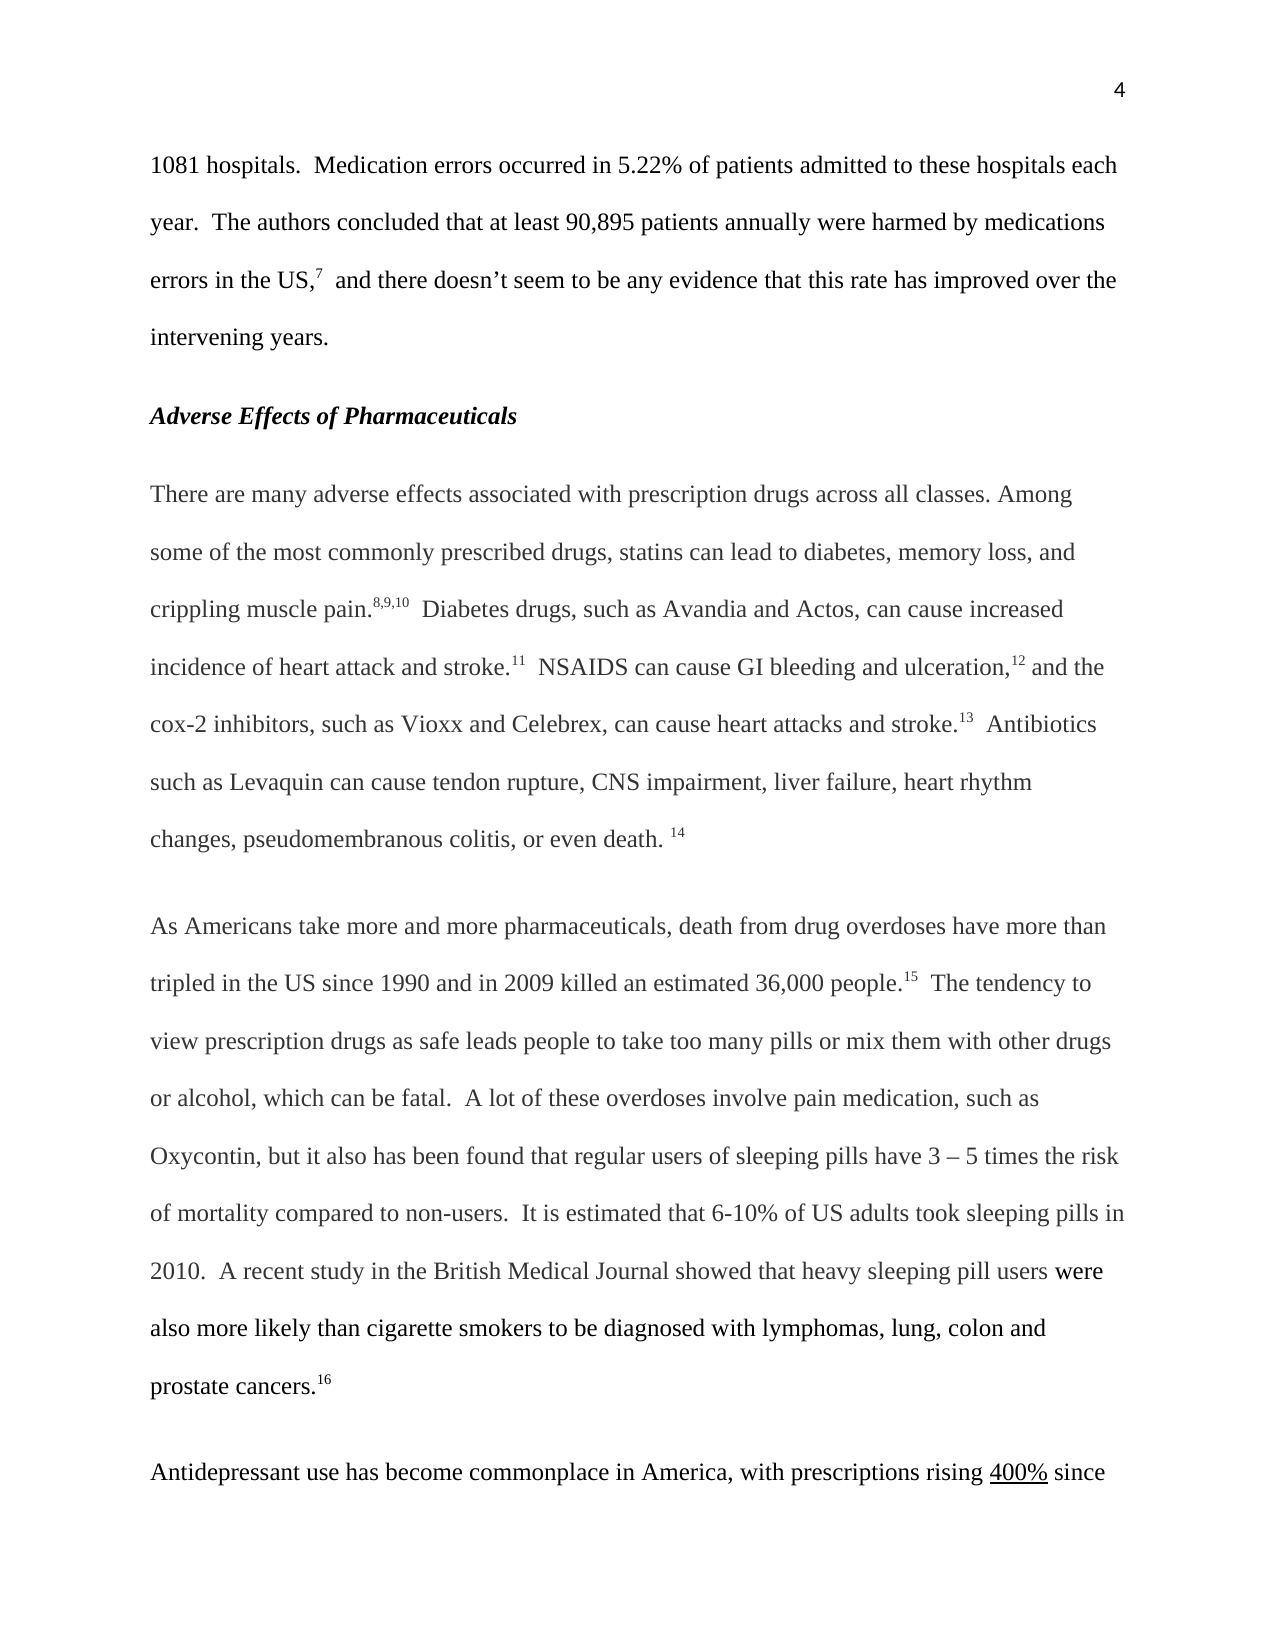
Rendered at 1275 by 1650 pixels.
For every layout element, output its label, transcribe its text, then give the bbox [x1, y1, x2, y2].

text There are many adverse effects associated with prescription drugs across all classes. Among some of the most commonly prescribed drugs, statins can lead to diabetes, memory loss, and crippling muscle pain.8,9,10 Diabetes drugs, such as Avandia and Actos, can cause increased incidence of heart attack and stroke.11 NSAIDS can cause GI bleeding and ulceration,12 and the cox-2 inhibitors, such as Vioxx and Celebrex, can cause heart attacks and stroke.13 Antibiotics such as Levaquin can cause tendon rupture, CNS impairment, liver failure, heart rhythm changes, pseudomembranous colitis, or even death. 14 [150, 479, 1125, 853]
text Antidepressant use has become commonplace in America, with prescriptions rising 400% since [150, 1457, 1125, 1486]
text As Americans take more and more pharmaceuticals, death from drug overdoses have more than tripled in the US since 1990 and in 2009 killed an estimated 36,000 people.15 The tendency to view prescription drugs as safe leads people to take too many pills or mix them with other drugs or alcohol, which can be fatal. A lot of these overdoses involve pain medication, such as Oxycontin, but it also has been found that regular users of sleeping pills have 3 – 5 times the risk of mortality compared to non-users. It is estimated that 6-10% of US adults took sleeping pills in 2010. A recent study in the British Medical Journal showed that heavy sleeping pill users were also more likely than cigarette smokers to be diagnosed with lymphomas, lung, colon and prostate cancers.16 [150, 911, 1125, 1399]
text Adverse Effects of Pharmaceuticals [150, 401, 1125, 429]
text 1081 hospitals. Medication errors occurred in 5.22% of patients admitted to these hospitals each year. The authors concluded that at least 90,895 patients annually were harmed by medications errors in the US,7 and there doesn’t seem to be any evidence that this rate has improved over the intervening years. [150, 150, 1125, 351]
